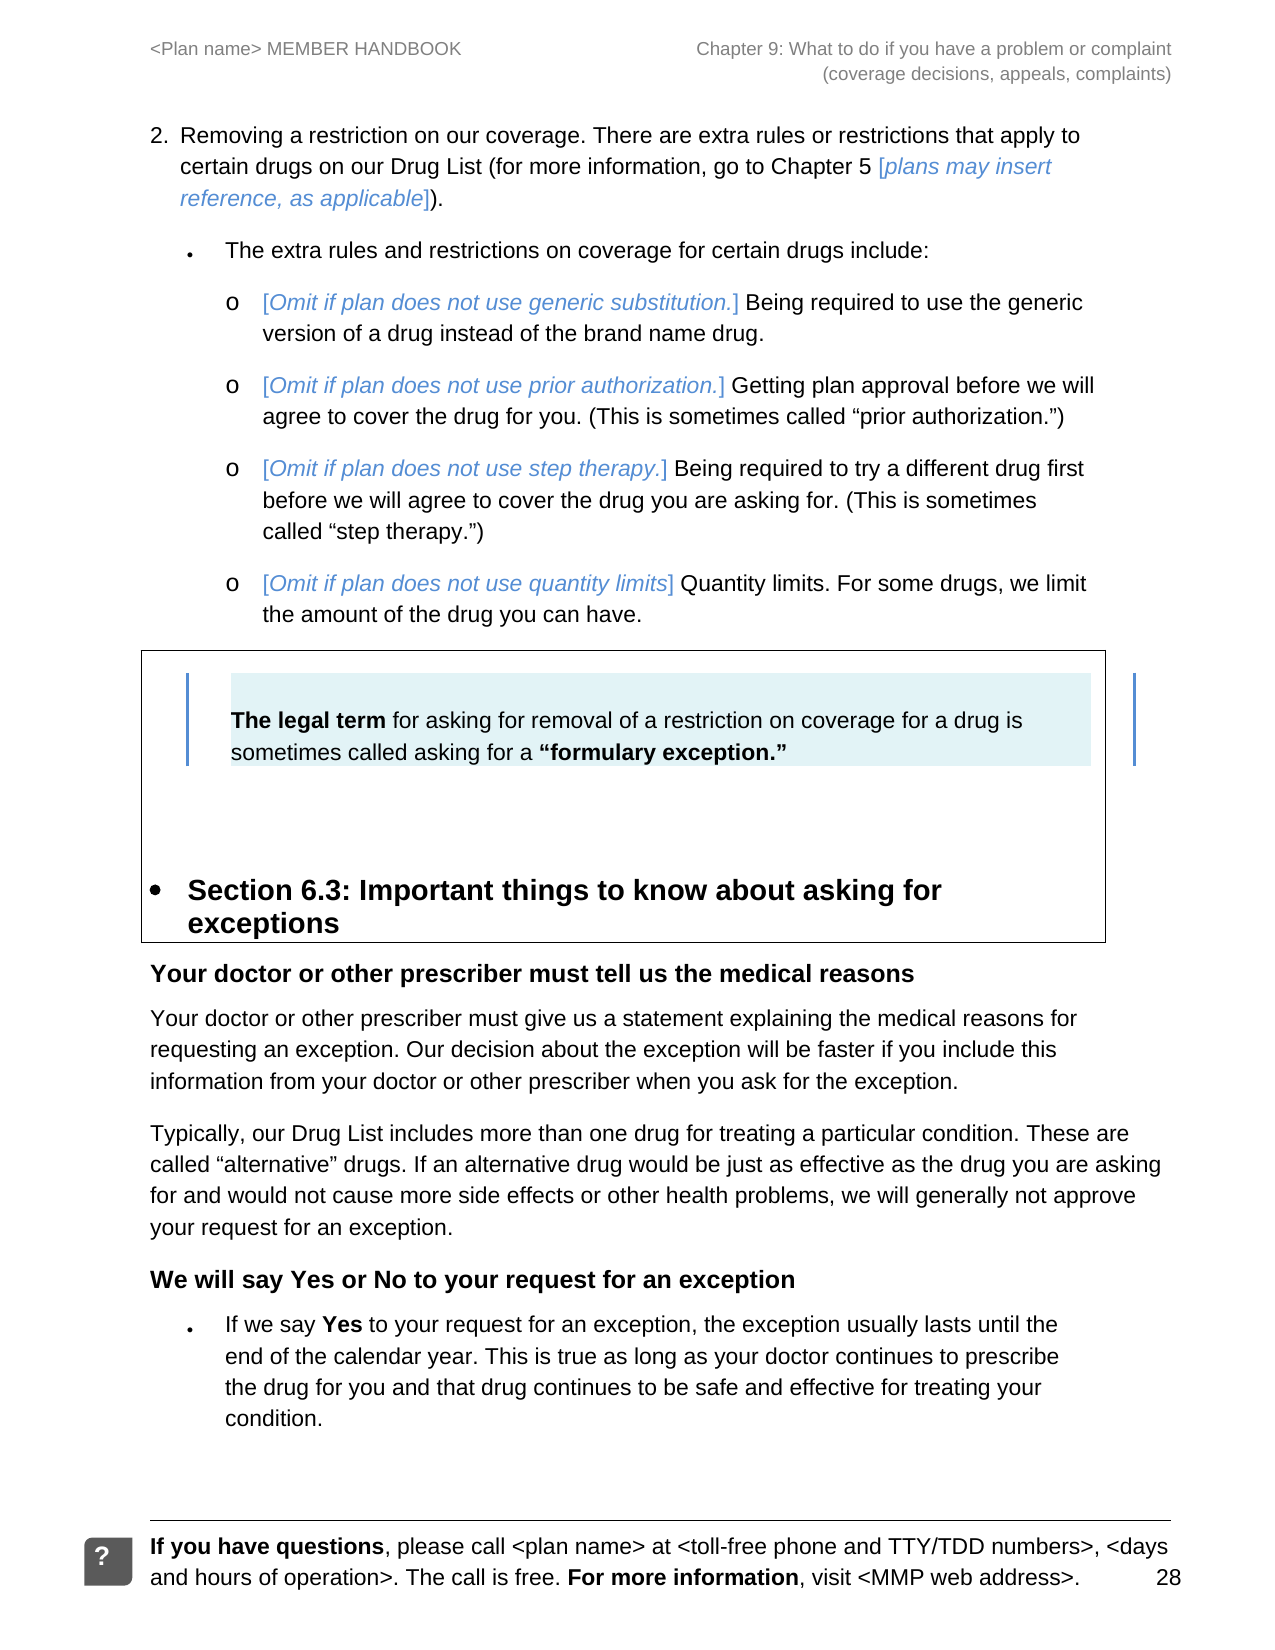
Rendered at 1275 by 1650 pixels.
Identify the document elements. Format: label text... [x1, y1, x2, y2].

list [Omit if plan does not use step therapy.] Being required to try a different drug first before we will agree to cover the drug you are asking for. (This is sometimes called “step therapy.”) [225, 452, 1096, 546]
subtitle We will say Yes or No to your request for an exception [150, 1262, 1096, 1295]
text Your doctor or other prescriber must give us a statement explaining the medical reasons for requesting an exception. Our decision about the exception will be faster if you include this information from your doctor or other prescriber when you ask for the exception. [150, 1002, 1171, 1095]
list Removing a restriction on our coverage. There are extra rules or restrictions that apply to certain drugs on our Drug List (for more information, go to Chapter 5 [plans may insert reference, as applicable]). [150, 118, 1096, 212]
text Typically, our Drug List includes more than one drug for treating a particular condition. These are called “alternative” drugs. If an alternative drug would be just as effective as the drug you are asking for and would not cause more side effects or other health problems, we will generally not approve your request for an exception. [150, 1116, 1171, 1241]
subtitle Section 6.3: Important things to know about asking for exceptions [142, 651, 1105, 942]
list [Omit if plan does not use generic substitution.] Being required to use the generic version of a drug instead of the brand name drug. [225, 285, 1096, 348]
list [Omit if plan does not use prior authorization.] Getting plan approval before we will agree to cover the drug for you. (This is sometimes called “prior authorization.”) [225, 368, 1096, 431]
subtitle Your doctor or other prescriber must tell us the medical reasons [150, 956, 1096, 989]
text The extra rules and restrictions on coverage for certain drugs include: [187, 233, 1096, 264]
text If we say Yes to your request for an exception, the exception usually lasts until the end of the calendar year. This is true as long as your doctor continues to prescribe the drug for you and that drug continues to be safe and effective for treating your condition. [187, 1308, 1096, 1433]
list [Omit if plan does not use quantity limits] Quantity limits. For some drugs, we limit the amount of the drug you can have. [225, 566, 1096, 629]
